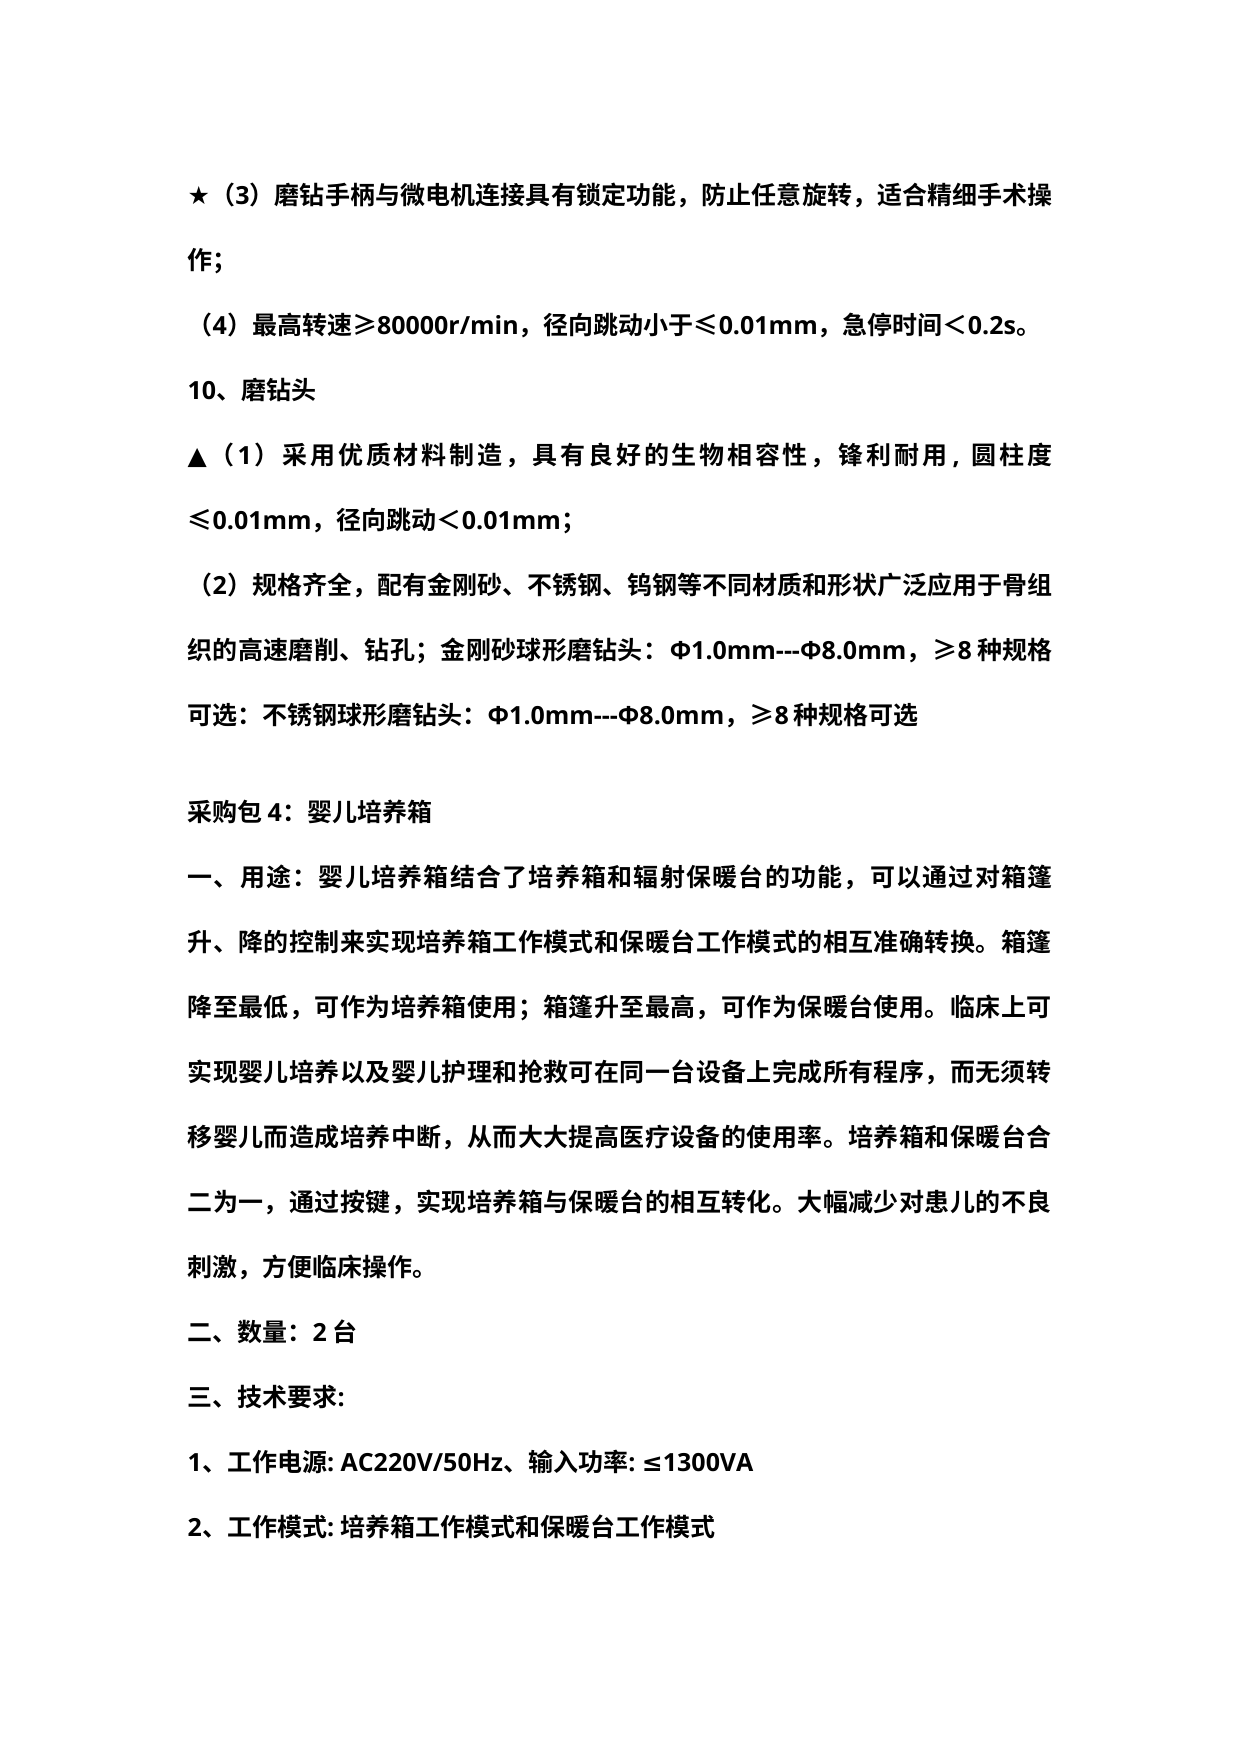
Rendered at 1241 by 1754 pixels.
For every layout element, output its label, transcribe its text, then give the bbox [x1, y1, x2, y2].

text 三、技术要求: [187, 1364, 1053, 1429]
text 2、工作模式: 培养箱工作模式和保暖台工作模式 [187, 1494, 1053, 1559]
text 二、数量：2台 [187, 1299, 1053, 1364]
text ▲（1）采用优质材料制造，具有良好的生物相容性，锋利耐用, 圆柱度≤0.01mm，径向跳动＜0.01mm； [187, 422, 1053, 552]
text 1、工作电源: AC220V/50Hz、输入功率: ≤1300VA [187, 1429, 1053, 1494]
text 一、用途：婴儿培养箱结合了培养箱和辐射保暖台的功能，可以通过对箱篷升、降的控制来实现培养箱工作模式和保暖台工作模式的相互准确转换。箱篷降至最低，可作为培养箱使用；箱篷升至最高，可作为保暖台使用。临床上可实现婴儿培养以及婴儿护理和抢救可在同一台设备上完成所有程序，而无须转移婴儿而造成培养中断，从而大大提高医疗设备的使用率。培养箱和保暖台合二为一，通过按键，实现培养箱与保暖台的相互转化。大幅减少对患儿的不良刺激，方便临床操作。 [187, 844, 1053, 1299]
text ★（3）磨钻手柄与微电机连接具有锁定功能，防止任意旋转，适合精细手术操作； [187, 162, 1053, 292]
text （2）规格齐全，配有金刚砂、不锈钢、钨钢等不同材质和形状广泛应用于骨组织的高速磨削、钻孔；金刚砂球形磨钻头：Ф1.0mm---Ф8.0mm，≥8种规格可选：不锈钢球形磨钻头：Ф1.0mm---Ф8.0mm，≥8种规格可选 [187, 552, 1053, 747]
text 10、磨钻头 [187, 357, 1053, 422]
text （4）最高转速≥80000r/min，径向跳动小于≤0.01mm，急停时间＜0.2s。 [187, 292, 1053, 357]
text 采购包4：婴儿培养箱 [187, 779, 1053, 844]
